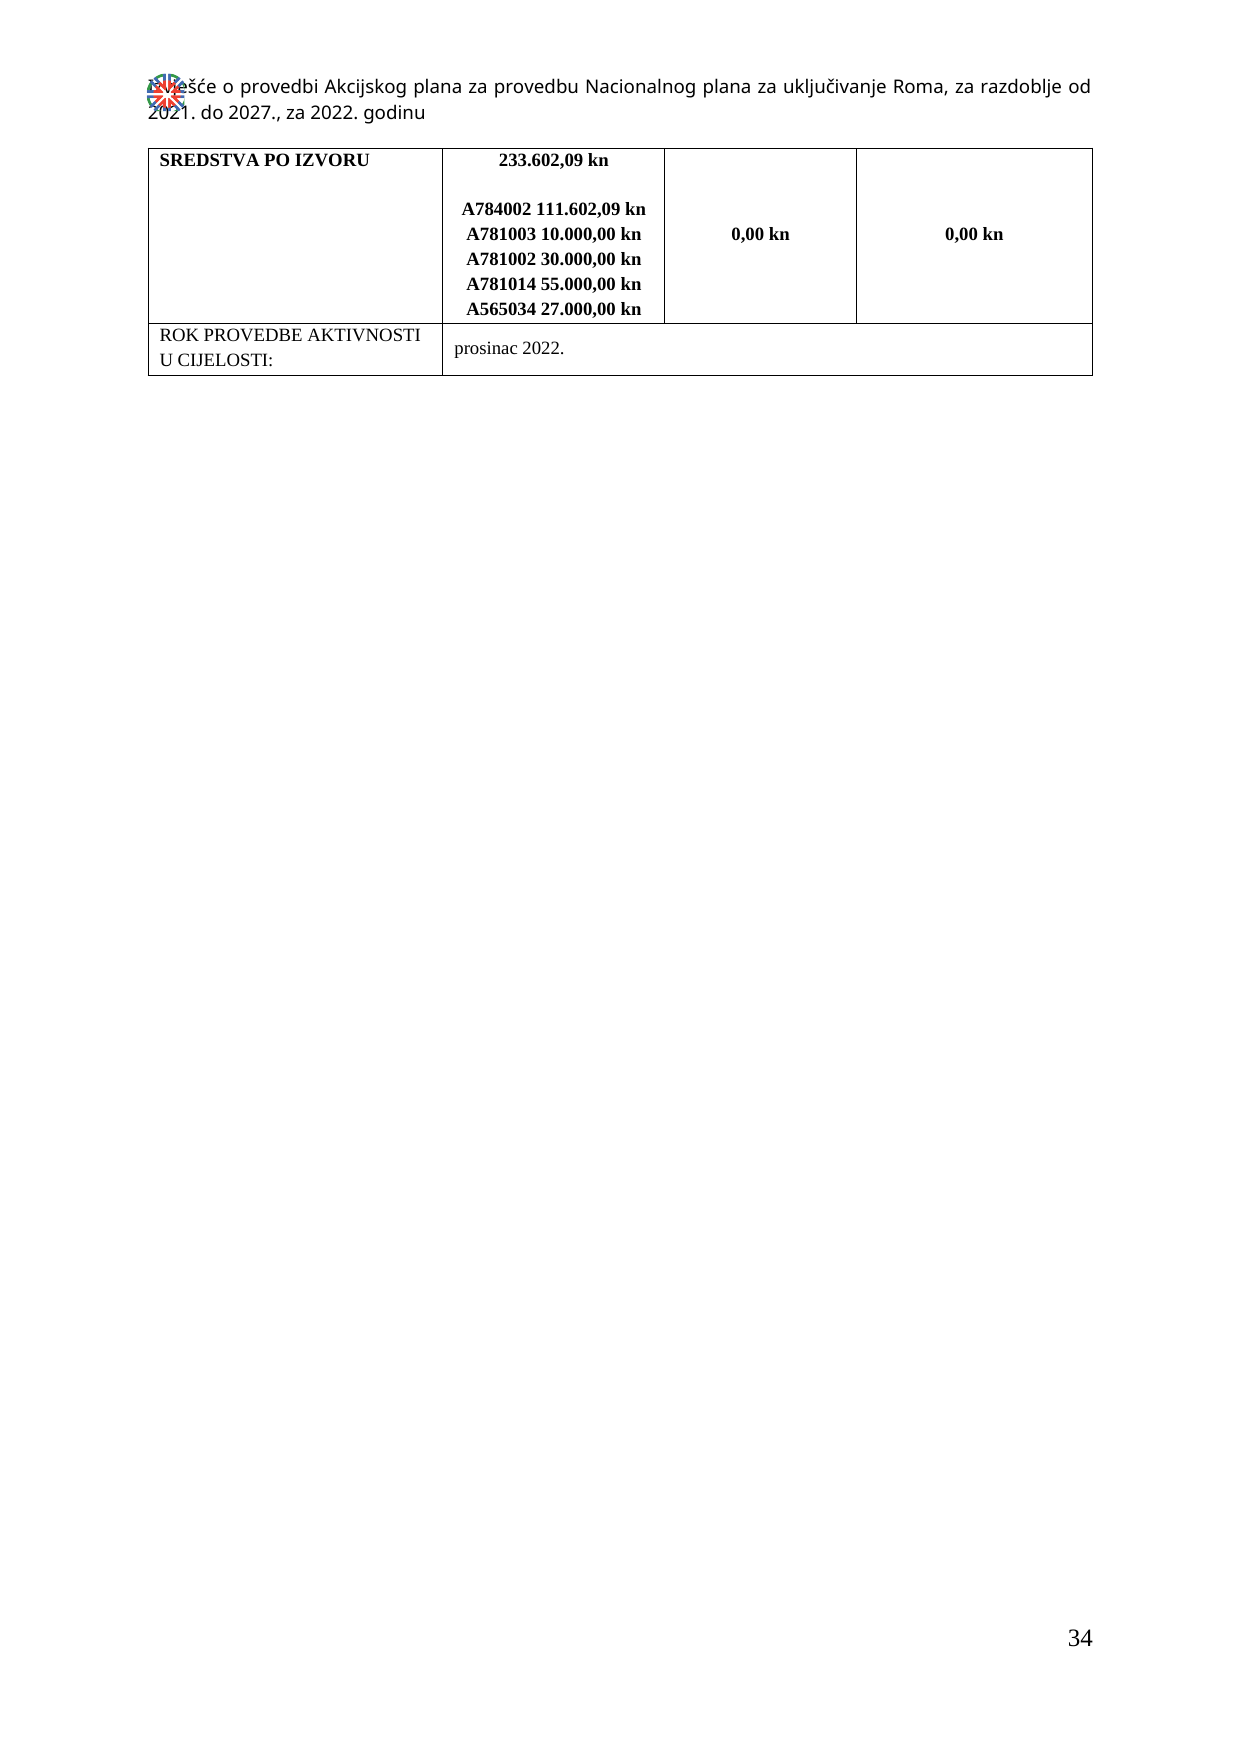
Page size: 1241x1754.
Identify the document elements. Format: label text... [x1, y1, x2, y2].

table_cell 0,00 kn [857, 149, 1092, 323]
table_cell ROK PROVEDBE AKTIVNOSTI U CIJELOSTI: [149, 324, 442, 375]
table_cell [149, 149, 442, 323]
table_cell 233.602,09 kn A784002 111.602,09 kn A781003 10.000,00 kn A781002 30.000,00 kn A781014 55.000,00 kn A565034 27.000,00 kn [443, 149, 664, 323]
picture [146, 73, 189, 115]
table_cell 0,00 kn [665, 149, 856, 323]
table_cell prosinac 2022. [443, 324, 1092, 375]
